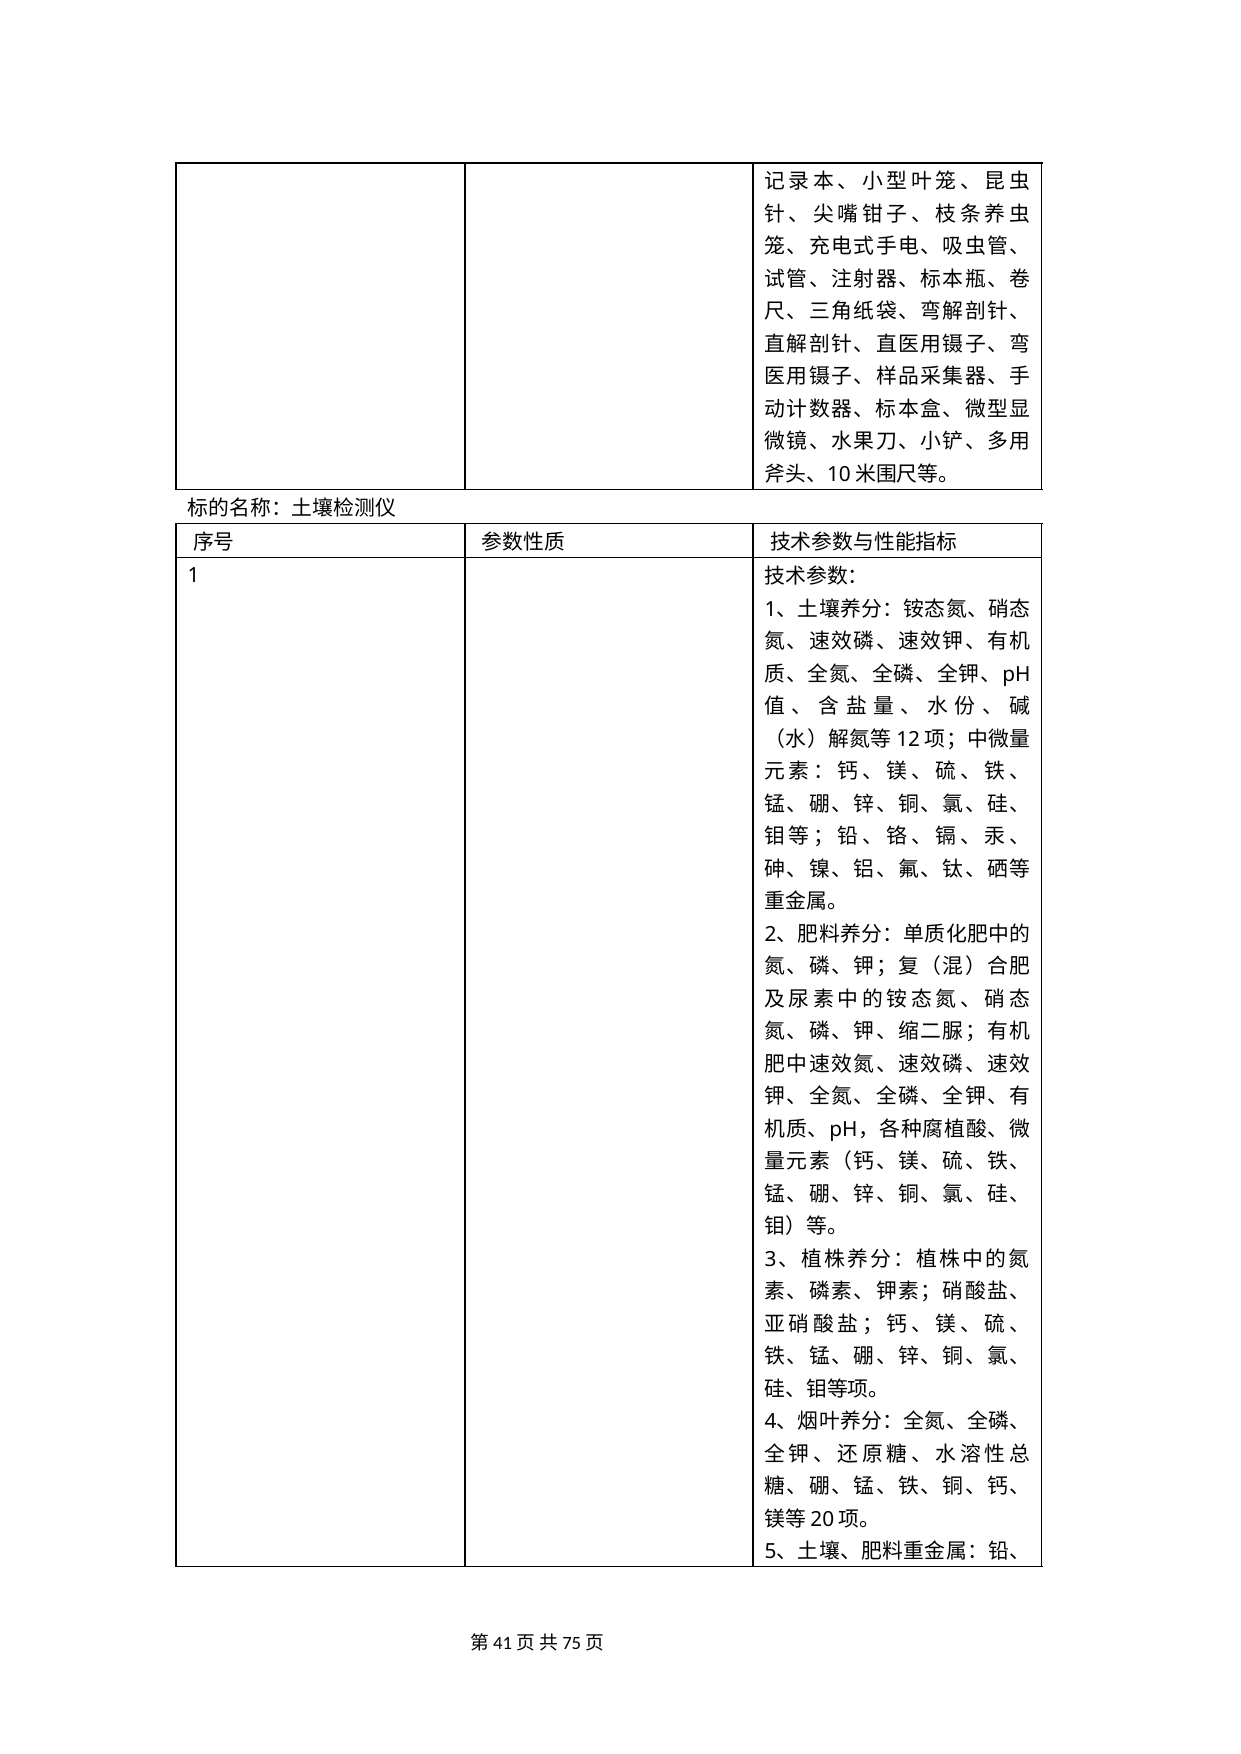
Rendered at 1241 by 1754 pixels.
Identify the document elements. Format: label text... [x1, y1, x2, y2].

table_cell 1 [177, 164, 464, 488]
table_header 技术参数与性能指标 [754, 524, 1041, 557]
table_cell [754, 164, 1041, 488]
table_cell [466, 164, 752, 488]
table_header 序号 [177, 524, 464, 557]
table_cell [754, 558, 1041, 1566]
table_cell 1 [177, 558, 464, 1566]
table_cell [466, 558, 752, 1566]
table_header 参数性质 [466, 524, 752, 557]
text 标的名称：土壤检测仪 [187, 490, 1053, 523]
